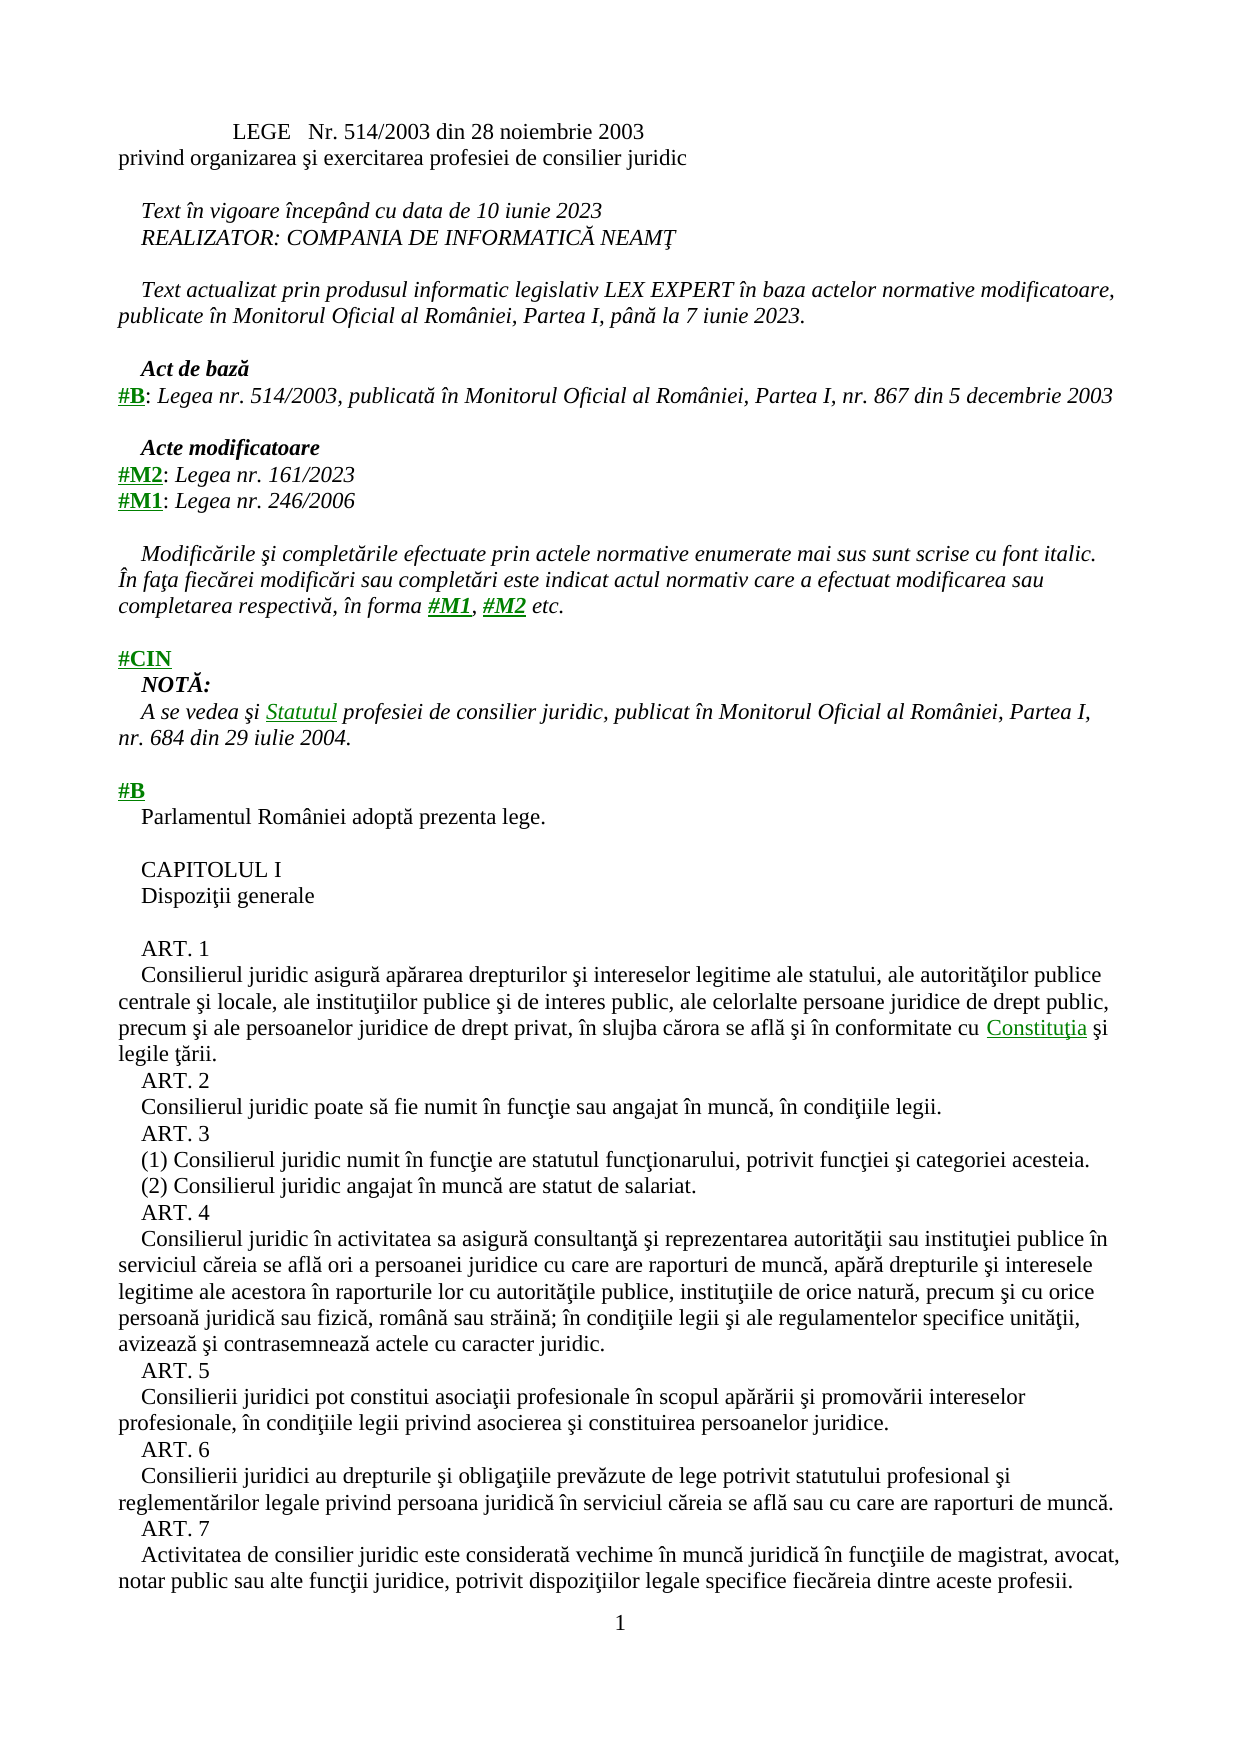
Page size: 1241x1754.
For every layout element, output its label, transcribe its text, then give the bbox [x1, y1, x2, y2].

text ART. 3 [118, 1119, 1122, 1146]
text NOTĂ: [118, 672, 1122, 698]
text #CIN [118, 645, 1122, 672]
text ART. 5 [118, 1357, 1122, 1383]
text ART. 4 [118, 1199, 1122, 1225]
text Act de bază [118, 355, 1122, 382]
text #B: Legea nr. 514/2003, publicată în Monitorul Oficial al României, Partea I, nr. 867 din 5 decembrie 2003 [118, 382, 1122, 408]
text A se vedea şi Statutul profesiei de consilier juridic, publicat în Monitorul Oficial al României, Partea I, nr. 684 din 29 iulie 2004. [118, 698, 1122, 751]
text #M2: Legea nr. 161/2023 [118, 461, 1122, 487]
text LEGE Nr. 514/2003 din 28 noiembrie 2003 [118, 118, 1122, 144]
text Consilierul juridic asigură apărarea drepturilor şi intereselor legitime ale statului, ale autorităţilor publice centrale şi locale, ale instituţiilor publice şi de interes public, ale celorlalte persoane juridice de drept public, precum şi ale persoanelor juridice de drept privat, în slujba cărora se află şi în conformitate cu Constituţia şi legile ţării. [118, 961, 1122, 1067]
text #B [118, 777, 1122, 803]
text Parlamentul României adoptă prezenta lege. [118, 803, 1122, 830]
text REALIZATOR: COMPANIA DE INFORMATICĂ NEAMŢ [118, 223, 1122, 250]
text Text actualizat prin produsul informatic legislativ LEX EXPERT în baza actelor normative modificatoare, publicate în Monitorul Oficial al României, Partea I, până la 7 iunie 2023. [118, 276, 1122, 329]
text (1) Consilierul juridic numit în funcţie are statutul funcţionarului, potrivit funcţiei şi categoriei acesteia. [118, 1146, 1122, 1172]
text #M1: Legea nr. 246/2006 [118, 487, 1122, 513]
text privind organizarea şi exercitarea profesiei de consilier juridic [118, 144, 1122, 171]
text Consilierul juridic în activitatea sa asigură consultanţă şi reprezentarea autorităţii sau instituţiei publice în serviciul căreia se află ori a persoanei juridice cu care are raporturi de muncă, apără drepturile şi interesele legitime ale acestora în raporturile lor cu autorităţile publice, instituţiile de orice natură, precum şi cu orice persoană juridică sau fizică, română sau străină; în condiţiile legii şi ale regulamentelor specifice unităţii, avizează şi contrasemnează actele cu caracter juridic. [118, 1225, 1122, 1357]
text Acte modificatoare [118, 434, 1122, 461]
text Consilierii juridici au drepturile şi obligaţiile prevăzute de lege potrivit statutului profesional şi reglementărilor legale privind persoana juridică în serviciul căreia se află sau cu care are raporturi de muncă. [118, 1462, 1122, 1515]
text Dispoziţii generale [118, 882, 1122, 909]
text ART. 6 [118, 1436, 1122, 1462]
text CAPITOLUL I [118, 856, 1122, 882]
text Consilierii juridici pot constitui asociaţii profesionale în scopul apărării şi promovării intereselor profesionale, în condiţiile legii privind asocierea şi constituirea persoanelor juridice. [118, 1383, 1122, 1436]
text ART. 2 [118, 1067, 1122, 1093]
text (2) Consilierul juridic angajat în muncă are statut de salariat. [118, 1172, 1122, 1199]
text Text în vigoare începând cu data de 10 iunie 2023 [118, 197, 1122, 223]
text ART. 7 [118, 1515, 1122, 1541]
text Modificările şi completările efectuate prin actele normative enumerate mai sus sunt scrise cu font italic. În faţa fiecărei modificări sau completări este indicat actul normativ care a efectuat modificarea sau completarea respectivă, în forma #M1, #M2 etc. [118, 540, 1122, 619]
text Activitatea de consilier juridic este considerată vechime în muncă juridică în funcţiile de magistrat, avocat, notar public sau alte funcţii juridice, potrivit dispoziţiilor legale specifice fiecăreia dintre aceste profesii. [118, 1541, 1122, 1594]
text Consilierul juridic poate să fie numit în funcţie sau angajat în muncă, în condiţiile legii. [118, 1093, 1122, 1119]
text ART. 1 [118, 935, 1122, 961]
